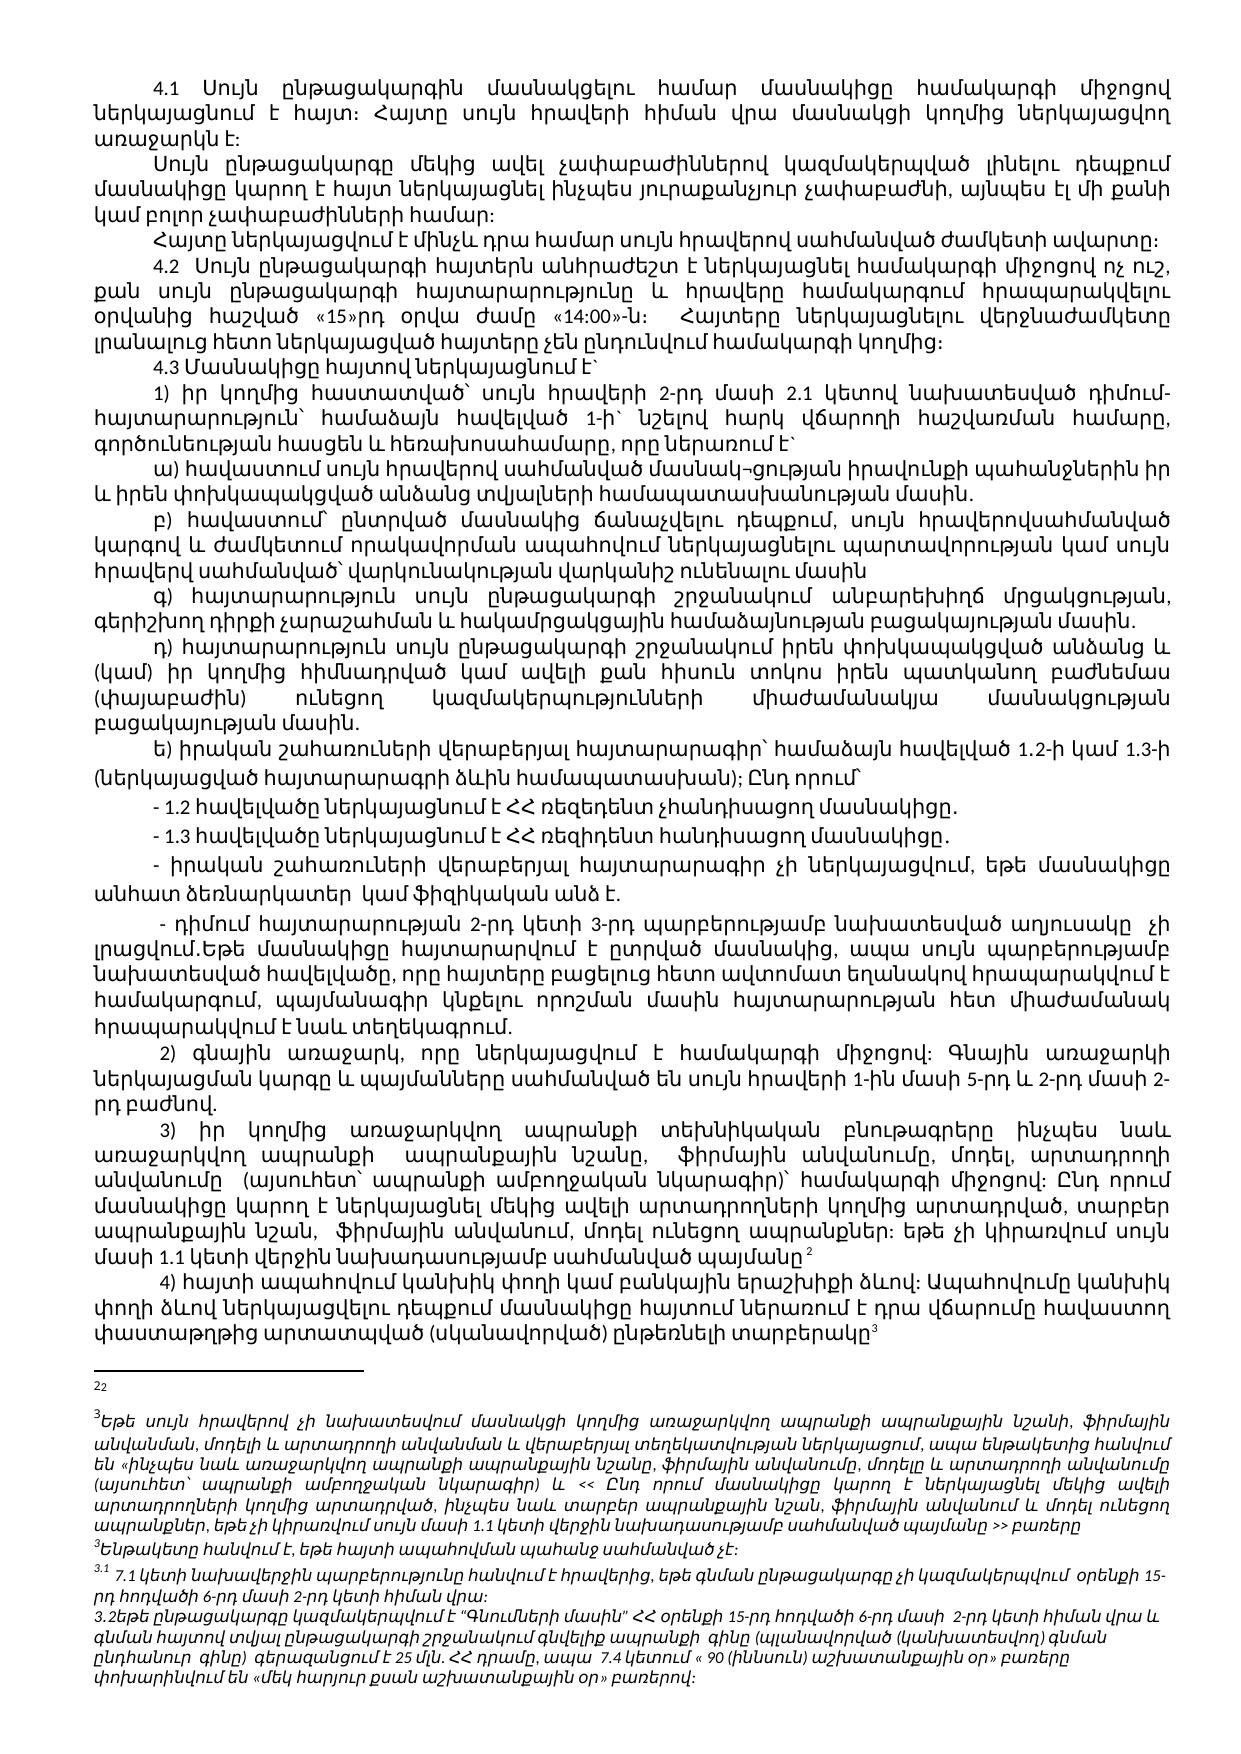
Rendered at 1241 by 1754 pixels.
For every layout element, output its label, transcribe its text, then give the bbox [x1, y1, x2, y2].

text - 1.2 հավելվածը ներկայացնում է ՀՀ ռեզեդենտ չհանդիսացող մասնակիցը․ [94, 794, 1171, 819]
text 3) իր կողմից առաջարկվող ապրանքի տեխնիկական բնութագրերը ինչպես նաև առաջարկվող ապրանքի ապրանքային նշանը, ֆիրմային անվանումը, մոդել, արտադրողի անվանումը (այսուհետ՝ ապրանքի ամբողջական նկարագիր)՝ համակարգի միջոցով: Ընդ որում մասնակիցը կարող է ներկայացնել մեկից ավելի արտադրողների կողմից արտադրված, տարբեր ապրանքային նշան, ֆիրմային անվանում, մոդել ունեցող ապրանքներ: եթե չի կիրառվում սույն մասի 1.1 կետի վերջին նախադասությամբ սահմանված պայմանը 2 [94, 1117, 1171, 1269]
text 2) գնային առաջարկ, որը ներկայացվում է համակարգի միջոցով: Գնային առաջարկի ներկայացման կարգը և պայմանները սահմանված են սույն հրավերի 1-ին մասի 5-րդ և 2-րդ մասի 2-րդ բաժնով. [94, 1041, 1171, 1117]
text Սույն ընթացակարգը մեկից ավել չափաբաժիններով կազմակերպված լինելու դեպքում մասնակիցը կարող է հայտ ներկայացնել ինչպես յուրաքանչյուր չափաբաժնի, այնպես էլ մի քանի կամ բոլոր չափաբաժինների համար: [94, 151, 1171, 227]
text 4.1 Սույն ընթացակարգին մասնակցելու համար մասնակիցը համակարգի միջոցով ներկայացնում է հայտ։ Հայտը սույն հրավերի հիման վրա մասնակցի կողմից ներկայացվող առաջարկն է: [94, 75, 1171, 151]
text - իրական շահառուների վերաբերյալ հայտարարագիր չի ներկայացվում, եթե մասնակիցը անհատ ձեռնարկատեր կամ ֆիզիկական անձ է. [94, 852, 1171, 907]
text Հայտը ներկայացվում է մինչև դրա համար սույն հրավերով սահմանված ժամկետի ավարտը։ [94, 227, 1171, 253]
text - դիմում հայտարարության 2-րդ կետի 3-րդ պարբերությամբ նախատեսված աղյուսակը չի լրացվում․Եթե մասնակիցը հայտարարվում է ըտրված մասնակից, ապա սույն պարբերությամբ նախատեսված հավելվածը, որը հայտերը բացելուց հետո ավտոմատ եղանակով հրապարակվում է համակարգում, պայմանագիր կնքելու որոշման մասին հայտարարության հետ միաժամանակ հրապարակվում է նաև տեղեկագրում. [94, 911, 1171, 1041]
text բ) հավաստում՝ ընտրված մասնակից ճանաչվելու դեպքում, սույն հրավերովսահմանված կարգով և ժամկետում որակավորման ապահովում ներկայացնելու պարտավորության կամ սույն հրավերվ սահմանված՝ վարկունակության վարկանիշ ունենալու մասին [94, 507, 1171, 583]
text ե) իրական շահառուների վերաբերյալ հայտարարագիր՝ համաձայն հավելված 1․2-ի կամ 1.3-ի (ներկայացված հայտարարագրի ձևին համապատասխան); Ընդ որում՝ [94, 736, 1171, 790]
text ա) հավաստում սույն հրավերով սահմանված մասնակ¬ցության իրավունքի պահանջներին իր և իրեն փոխկապակցված անձանց տվյալների համապատասխանության մասին. [94, 456, 1171, 507]
text դ) հայտարարություն սույն ընթացակարգի շրջանակում իրեն փոխկապակցված անձանց և (կամ) իր կողմից հիմնադրված կամ ավելի քան հիսուն տոկոս իրեն պատկանող բաժնեմաս (փայաբաժին) ունեցող կազմակերպությունների միաժամանակյա մասնակցության բացակայության մասին. [94, 634, 1171, 736]
text 1) իր կողմից հաստատված՝ սույն հրավերի 2-րդ մասի 2.1 կետով նախատեսված դիմում-հայտարարություն՝ համաձայն հավելված 1-ի` նշելով հարկ վճարողի հաշվառման համարը, գործունեության հասցեն և հեռախոսահամարը, որը ներառում է` [94, 380, 1171, 456]
text 4.3 Մասնակիցը հայտով ներկայացնում է` [94, 354, 1171, 380]
text 4) հայտի ապահովում կանխիկ փողի կամ բանկային երաշխիքի ձևով: Ապահովումը կանխիկ փողի ձևով ներկայացվելու դեպքում մասնակիցը հայտում ներառում է դրա վճարումը հավաստող փաստաթղթից արտատպված (սկանավորված) ընթեռնելի տարբերակը3 [94, 1269, 1171, 1346]
text գ) հայտարարություն սույն ընթացակարգի շրջանակում անբարեխիղճ մրցակցության, գերիշխող դիրքի չարաշահման և հակամրցակցային համաձայնության բացակայության մասին. [94, 583, 1171, 634]
text 4.2 Սույն ընթացակարգի հայտերն անհրաժեշտ է ներկայացնել համակարգի միջոցով ոչ ուշ, քան սույն ընթացակարգի հայտարարությունը և հրավերը համակարգում հրապարակվելու օրվանից հաշված «15»րդ օրվա ժամը «14:00»-ն։ Հայտերը ներկայացնելու վերջնաժամկետը լրանալուց հետո ներկայացված հայտերը չեն ընդունվում համակարգի կողմից։ [94, 253, 1171, 354]
text - 1.3 հավելվածը ներկայացնում է ՀՀ ռեզիդենտ հանդիսացող մասնակիցը․ [94, 823, 1171, 849]
